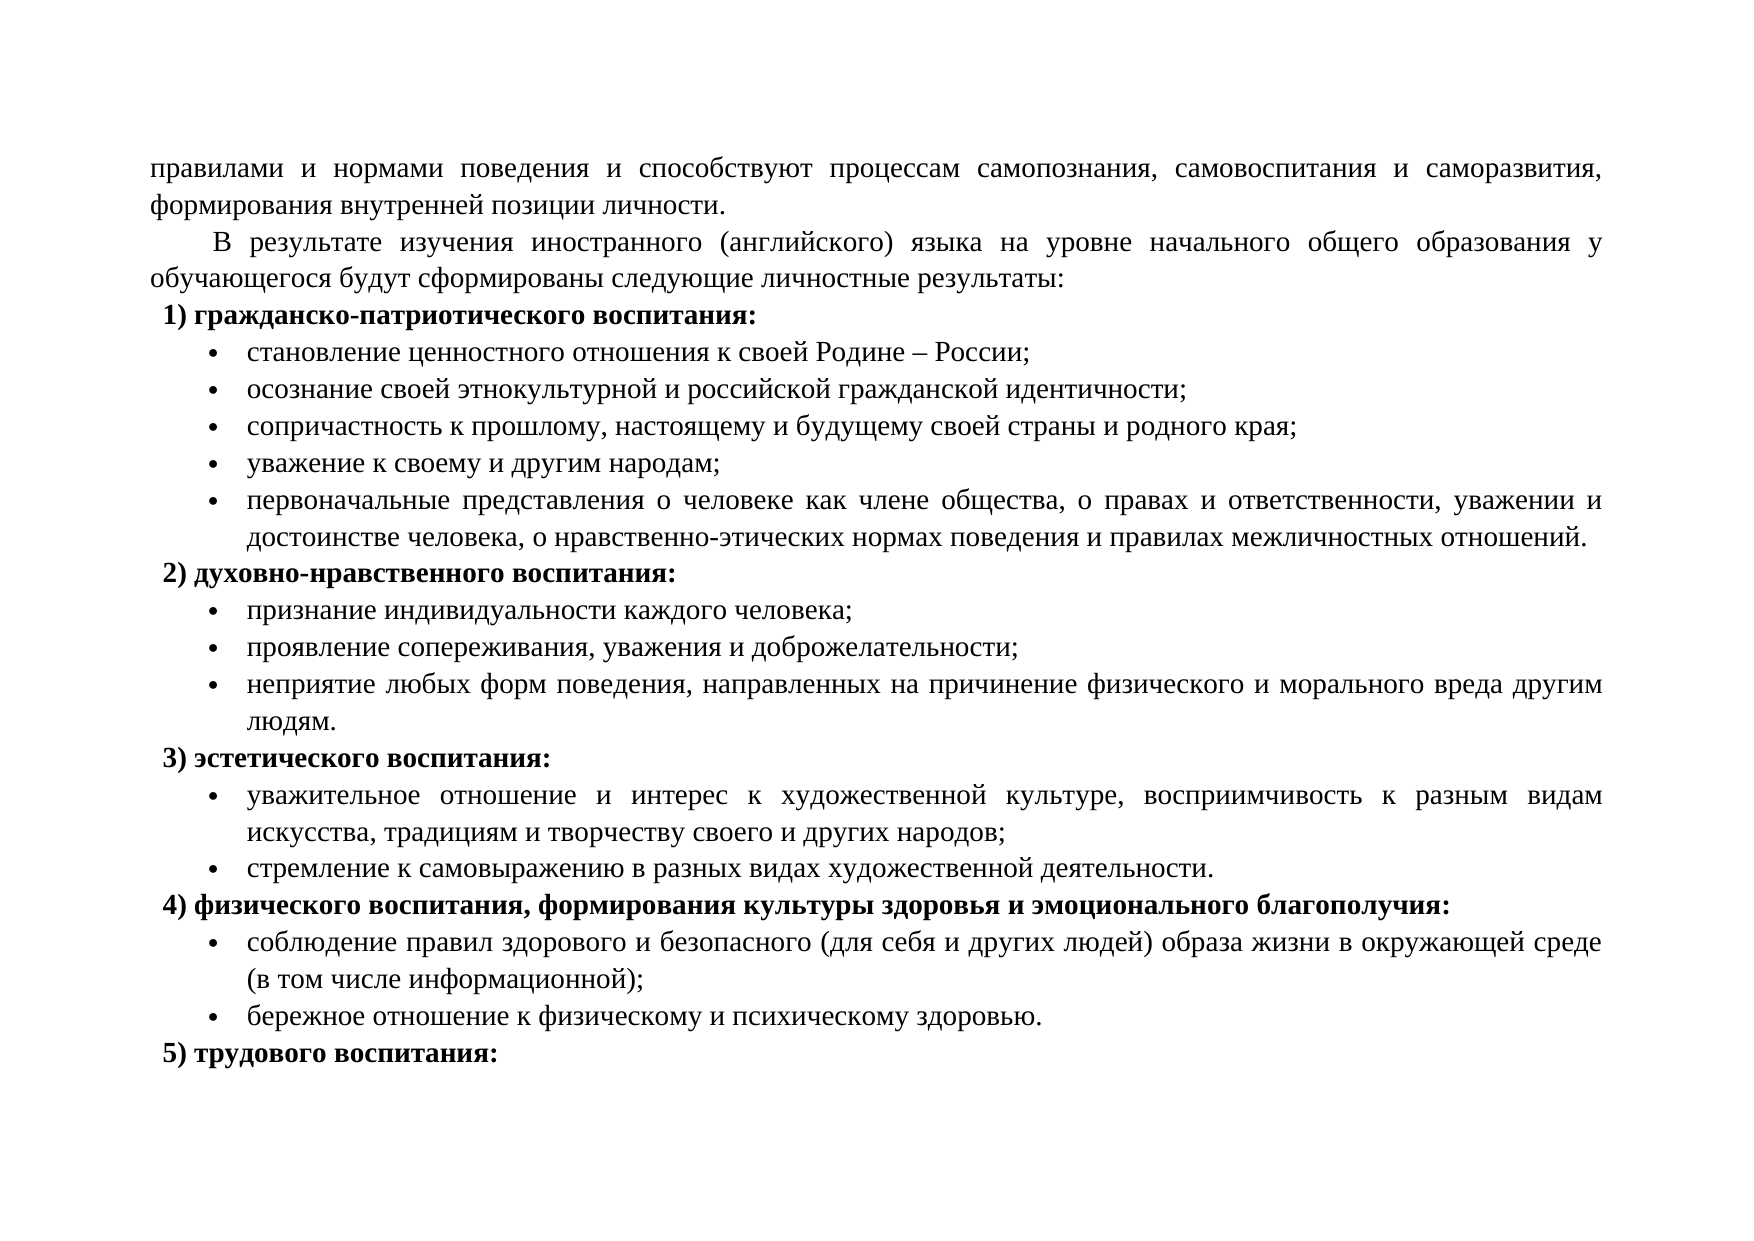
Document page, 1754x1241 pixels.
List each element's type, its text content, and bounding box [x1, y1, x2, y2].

list уважительное отношение и интерес к художественной культуре, восприимчивость к разным видам искусства, традициям и творчеству своего и других народов; [209, 777, 1604, 847]
text 1) гражданско-патриотического воспитания: [162, 297, 1604, 331]
text 4) физического воспитания, формирования культуры здоровья и эмоционального благополучия: [162, 887, 1604, 921]
list стремление к самовыражению в разных видах художественной деятельности. [209, 851, 1604, 884]
list осознание своей этнокультурной и российской гражданской идентичности; [209, 371, 1604, 405]
text 2) духовно-нравственного воспитания: [162, 556, 1604, 589]
list уважение к своему и другим народам; [209, 445, 1604, 478]
list бережное отношение к физическому и психическому здоровью. [209, 998, 1604, 1032]
list проявление сопереживания, уважения и доброжелательности; [209, 629, 1604, 663]
text 3) эстетического воспитания: [162, 740, 1604, 773]
list признание индивидуальности каждого человека; [209, 592, 1604, 626]
text В результате изучения иностранного (английского) языка на уровне начального общего образования у обучающегося будут сформированы следующие личностные результаты: [150, 224, 1604, 294]
list неприятие любых форм поведения, направленных на причинение физического и морального вреда другим людям. [209, 666, 1604, 737]
text 5) трудового воспитания: [162, 1035, 1604, 1068]
list становление ценностного отношения к своей Родине – России; [209, 334, 1604, 368]
list соблюдение правил здорового и безопасного (для себя и других людей) образа жизни в окружающей среде (в том числе информационной); [209, 924, 1604, 995]
list сопричастность к прошлому, настоящему и будущему своей страны и родного края; [209, 408, 1604, 442]
list первоначальные представления о человеке как члене общества, о правах и ответственности, уважении и достоинстве человека, о нравственно-этических нормах поведения и правилах межличностных отношений. [209, 482, 1604, 552]
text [150, 150, 1604, 220]
